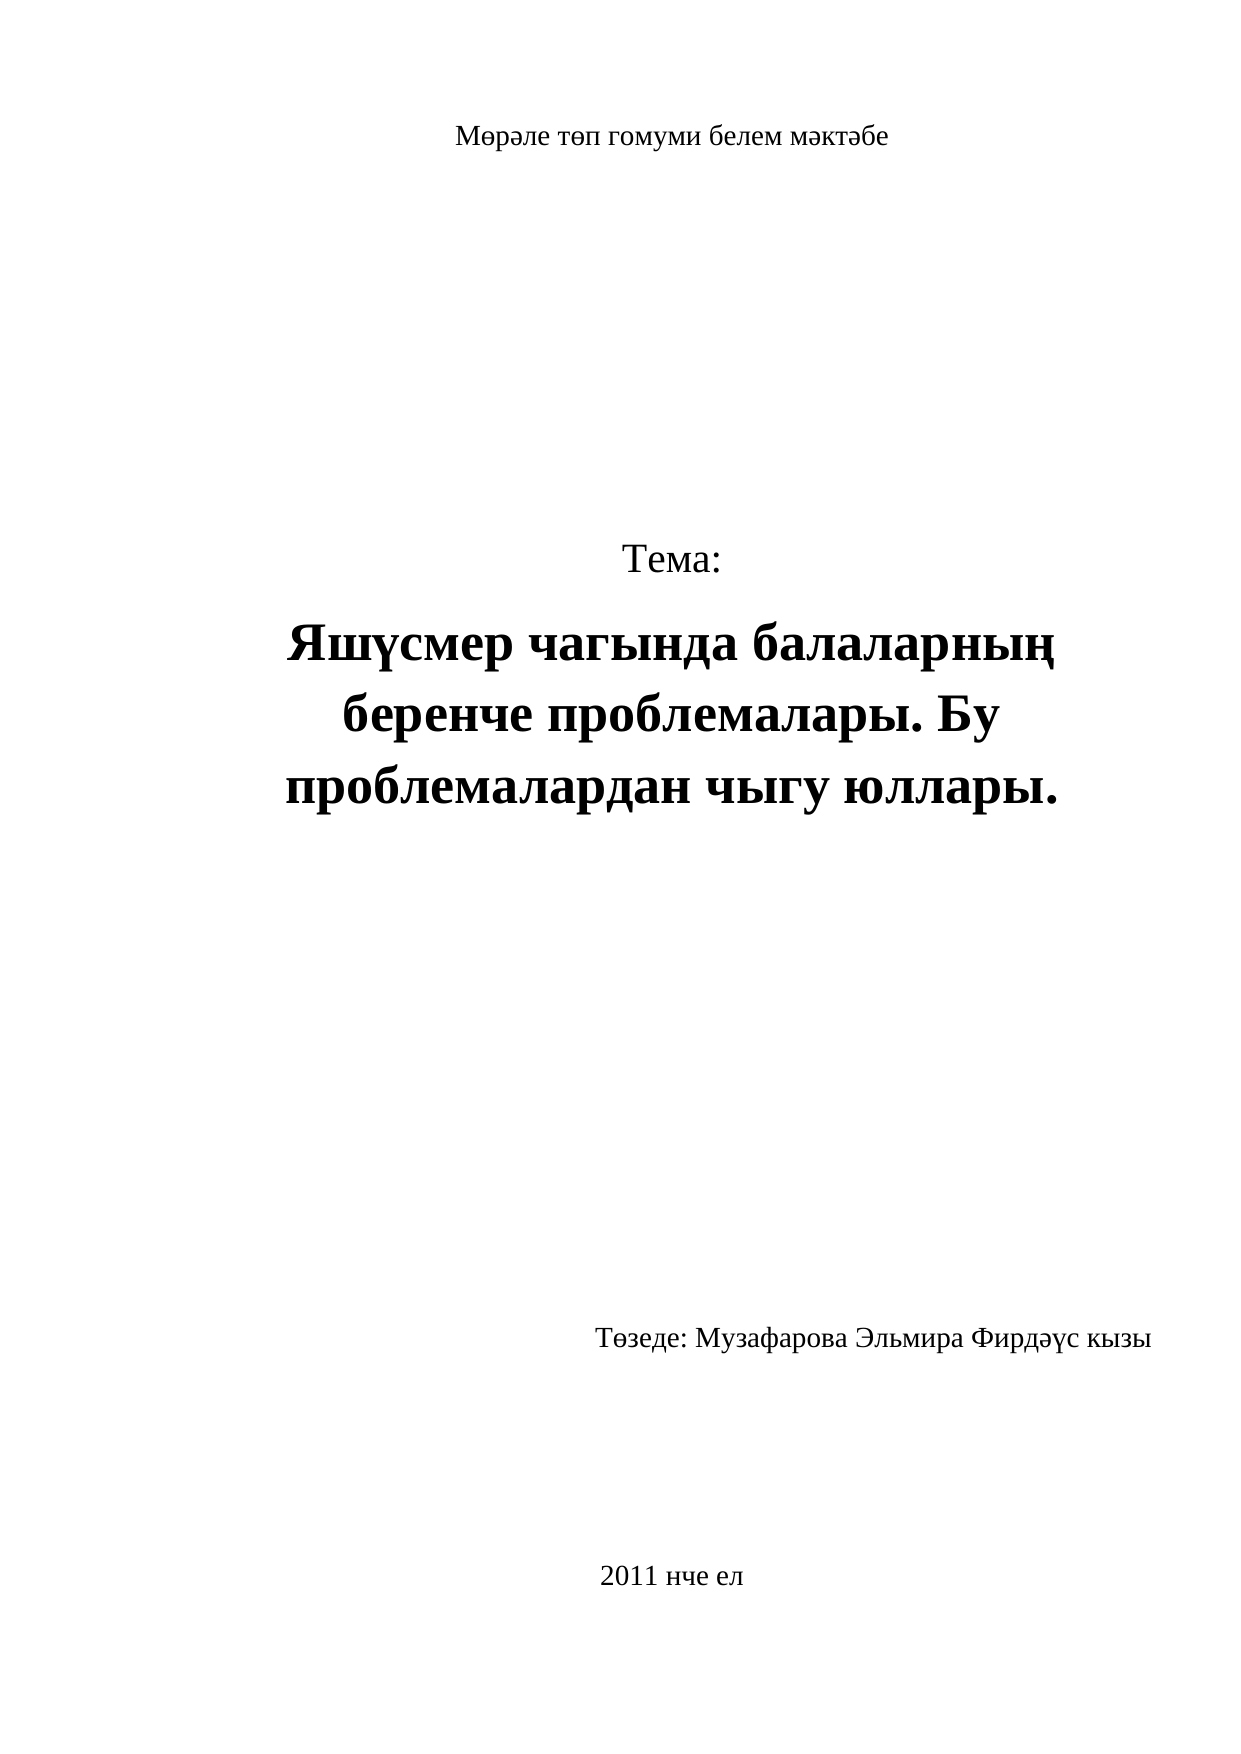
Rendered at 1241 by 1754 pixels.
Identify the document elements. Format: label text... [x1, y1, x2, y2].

text Яшүсмер чагында балаларның беренче проблемалары. Бу проблемалардан чыгу юллары. [192, 610, 1152, 815]
text 2011 нче ел [192, 1558, 1152, 1591]
text Мөрәле төп гомуми белем мәктәбе [192, 118, 1152, 152]
text Төзеде: Музафарова Эльмира Фирдәүс кызы [192, 1320, 1152, 1354]
text Тема: [192, 534, 1152, 582]
